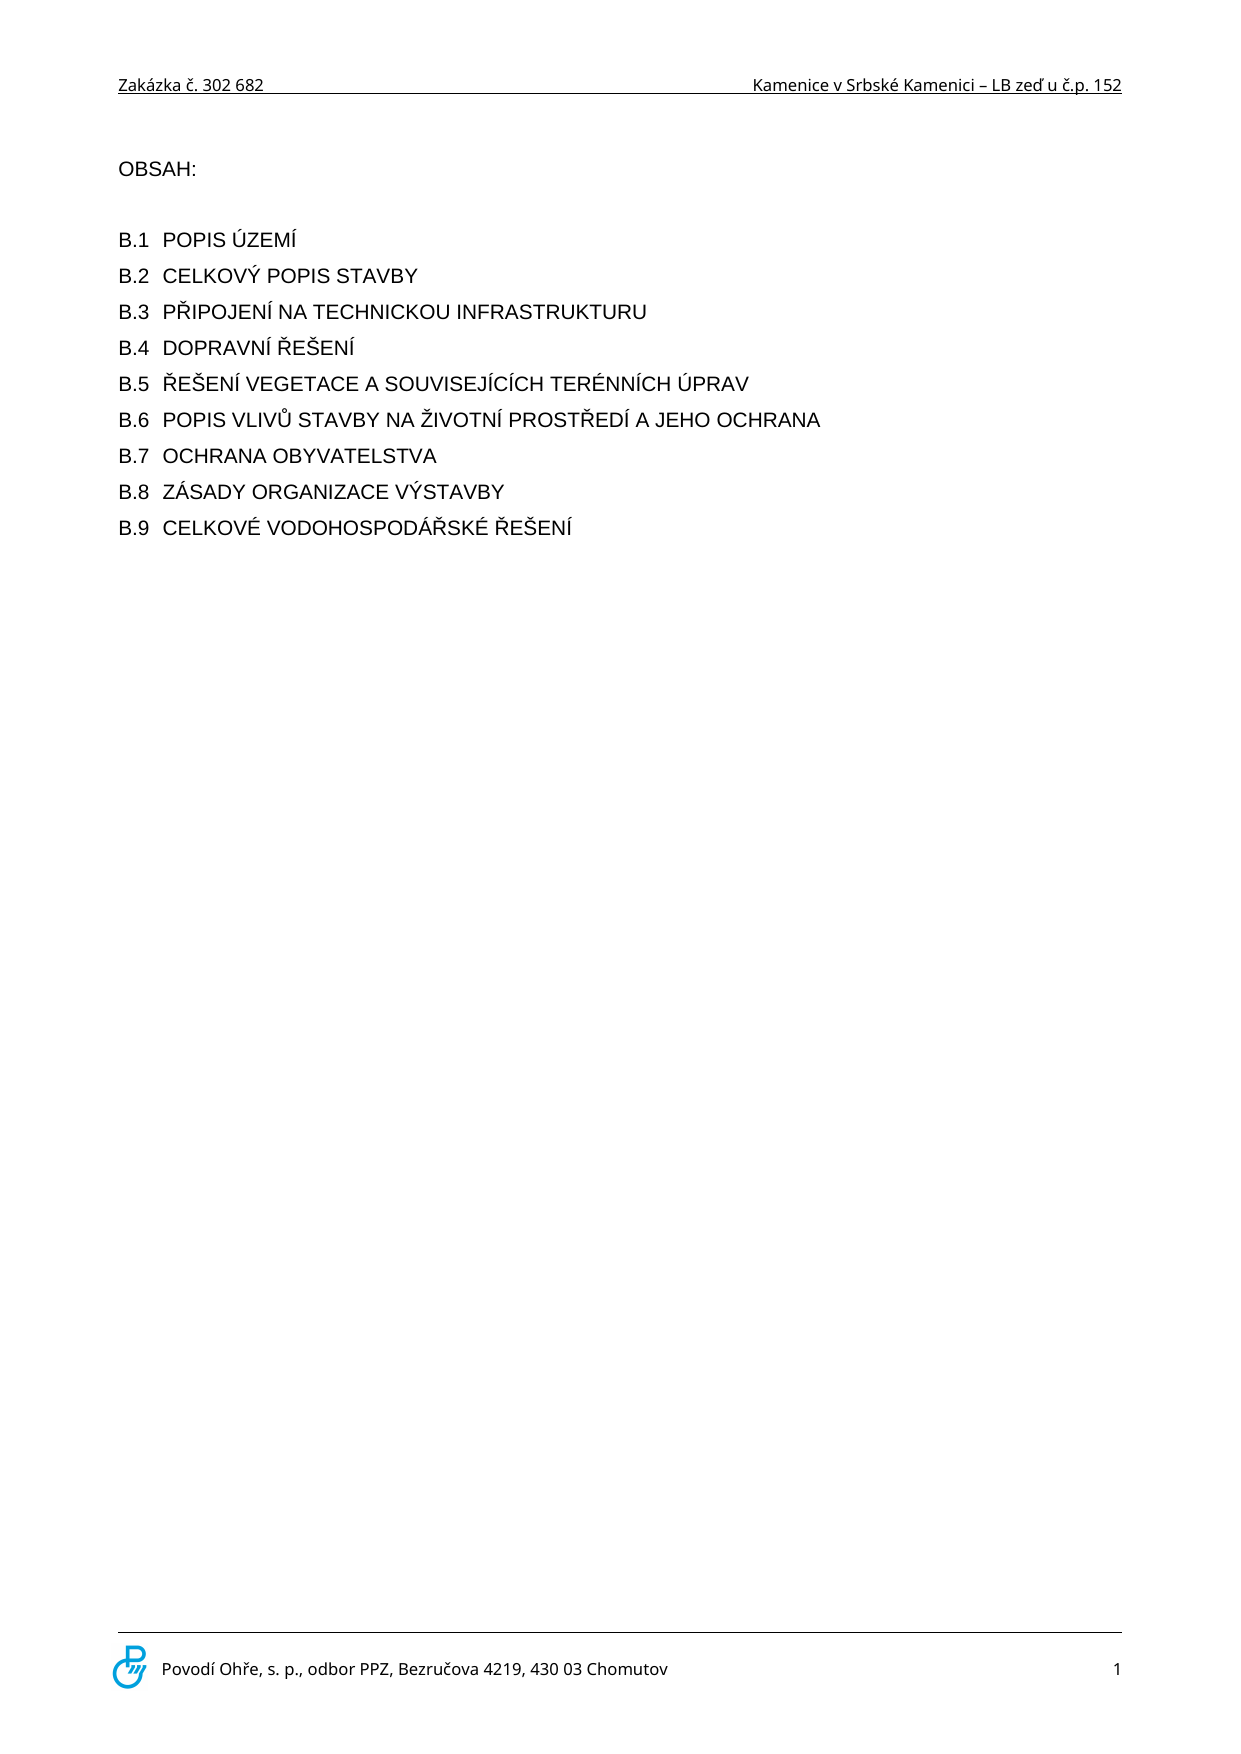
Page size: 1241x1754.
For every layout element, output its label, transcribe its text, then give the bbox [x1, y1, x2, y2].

list OCHRANA OBYVATELSTVA [118, 444, 1122, 468]
picture [111, 1643, 149, 1691]
list ŘEŠENÍ VEGETACE A SOUVISEJÍCÍCH TERÉNNÍCH ÚPRAV [118, 372, 1122, 396]
list POPIS ÚZEMÍ [118, 228, 1122, 252]
list POPIS VLIVŮ STAVBY NA ŽIVOTNÍ PROSTŘEDÍ A JEHO OCHRANA [118, 408, 1122, 432]
list PŘIPOJENÍ NA TECHNICKOU INFRASTRUKTURU [118, 300, 1122, 324]
list ZÁSADY ORGANIZACE VÝSTAVBY [118, 480, 1122, 504]
list DOPRAVNÍ ŘEŠENÍ [118, 336, 1122, 360]
list CELKOVÝ POPIS STAVBY [118, 264, 1122, 288]
list CELKOVÉ VODOHOSPODÁŘSKÉ ŘEŠENÍ [118, 516, 1122, 540]
text OBSAH: [118, 156, 1122, 180]
